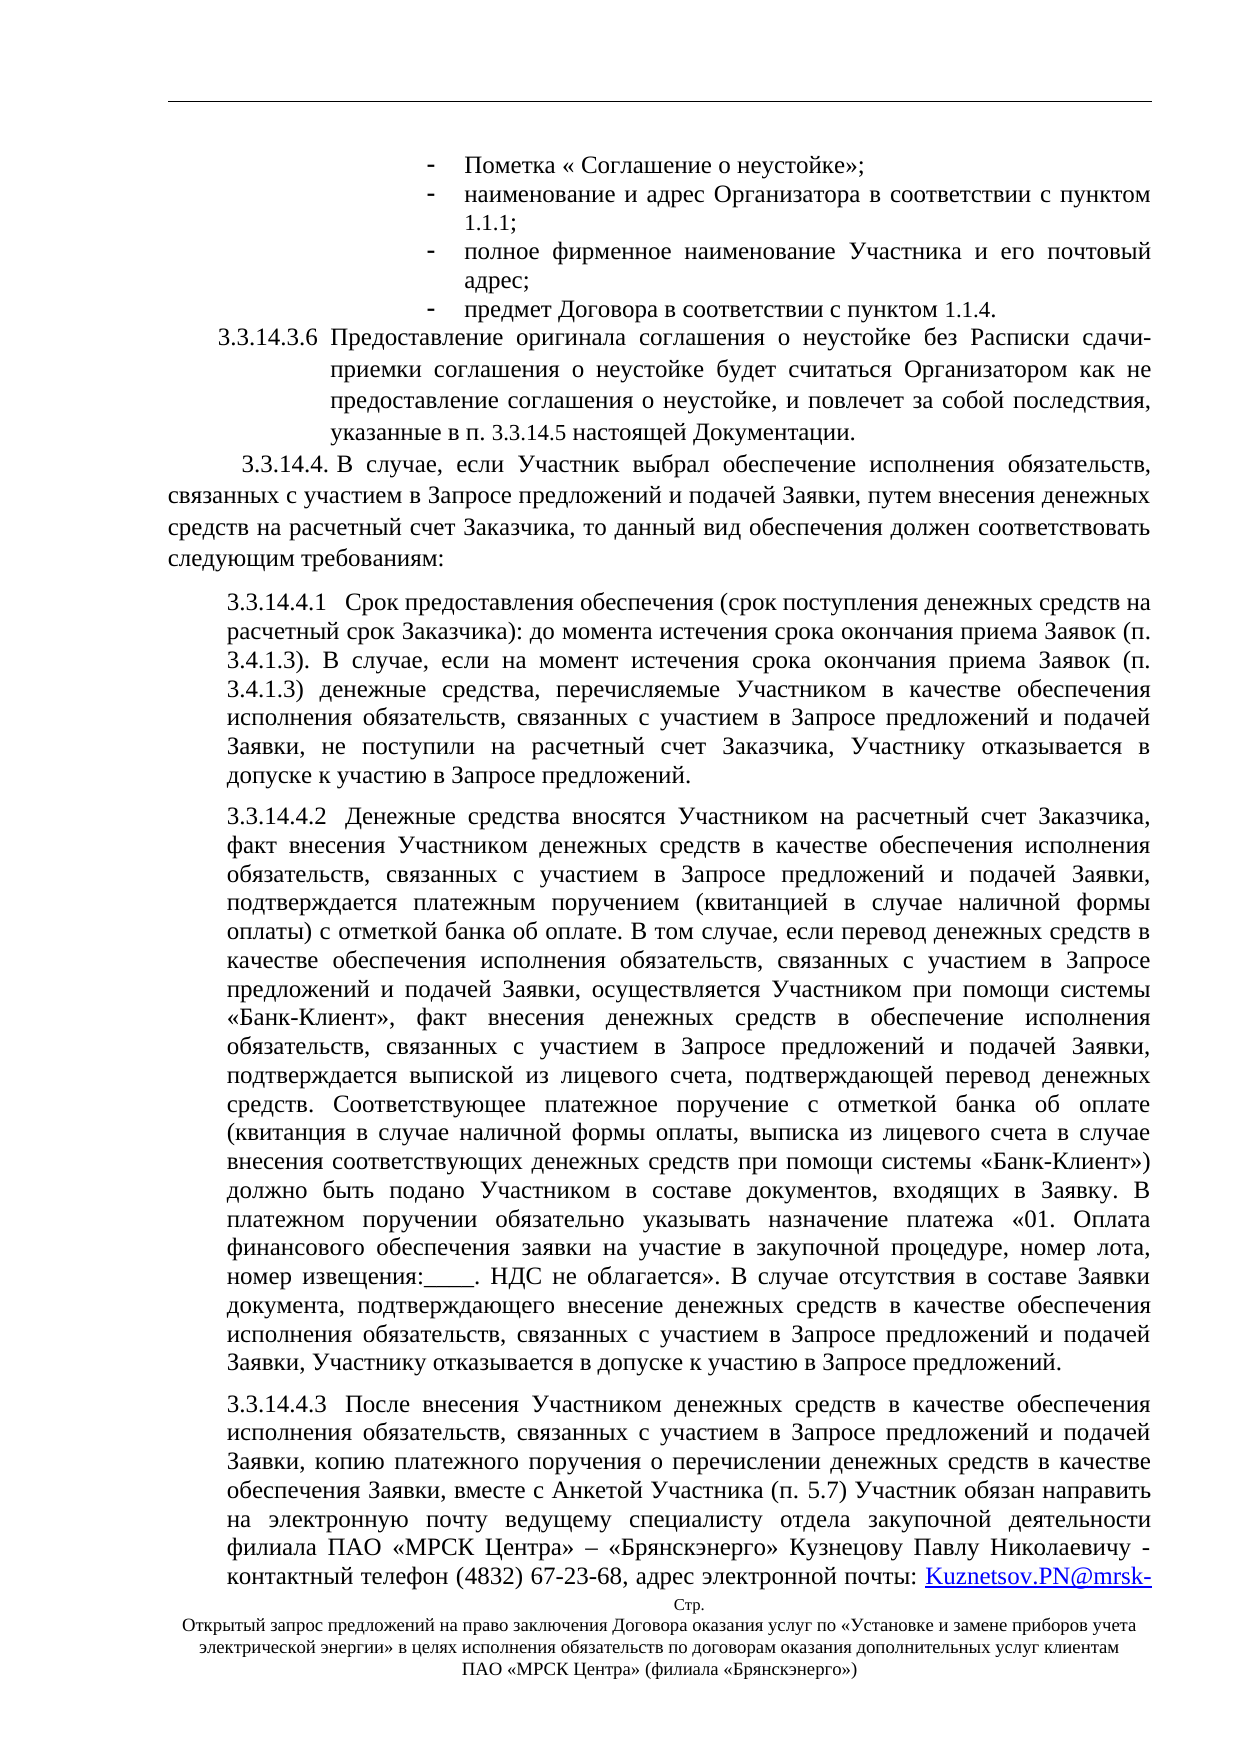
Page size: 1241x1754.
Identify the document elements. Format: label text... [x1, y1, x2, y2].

list Срок предоставления обеспечения (срок поступления денежных средств на расчетный срок Заказчика): до момента истечения срока окончания приема Заявок (п. 3.4.1.3). В случае, если на момент истечения срока окончания приема Заявок (п. 3.4.1.3) денежные средства, перечисляемые Участником в качестве обеспечения исполнения обязательств, связанных с участием в Запросе предложений и подачей Заявки, не поступили на расчетный счет Заказчика, Участнику отказывается в допуске к участию в Запросе предложений. [227, 587, 1152, 789]
list наименование и адрес Организатора в соответствии с пунктом 1.1.1; [427, 179, 1152, 236]
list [227, 1389, 1152, 1590]
list полное фирменное наименование Участника и его почтовый адрес; [427, 236, 1152, 294]
list В случае, если Участник выбрал обеспечение исполнения обязательств, связанных с участием в Запросе предложений и подачей Заявки, путем внесения денежных средств на расчетный счет Заказчика, то данный вид обеспечения должен соответствовать следующим требованиям: [168, 449, 1152, 572]
list Пометка « Соглашение о неустойке»; [427, 150, 1152, 179]
list Предоставление оригинала соглашения о неустойке без Расписки сдачи-приемки соглашения о неустойке будет считаться Организатором как не предоставление соглашения о неустойке, и повлечет за собой последствия, указанные в п. 3.3.14.5 настоящей Документации. [218, 322, 1152, 446]
list предмет Договора в соответствии с пунктом 1.1.4. [427, 294, 1152, 322]
list Денежные средства вносятся Участником на расчетный счет Заказчика, факт внесения Участником денежных средств в качестве обеспечения исполнения обязательств, связанных с участием в Запросе предложений и подачей Заявки, подтверждается платежным поручением (квитанцией в случае наличной формы оплаты) с отметкой банка об оплате. В том случае, если перевод денежных средств в качестве обеспечения исполнения обязательств, связанных с участием в Запросе предложений и подачей Заявки, осуществляется Участником при помощи системы «Банк-Клиент», факт внесения денежных средств в обеспечение исполнения обязательств, связанных с участием в Запросе предложений и подачей Заявки, подтверждается выпиской из лицевого счета, подтверждающей перевод денежных средств. Соответствующее платежное поручение с отметкой банка об оплате (квитанция в случае наличной формы оплаты, выписка из лицевого счета в случае внесения соответствующих денежных средств при помощи системы «Банк-Клиент») должно быть подано Участником в составе документов, входящих в Заявку. В платежном поручении обязательно указывать назначение платежа «01. Оплата финансового обеспечения заявки на участие в закупочной процедуре, номер лота, номер извещения:____. НДС не облагается». В случае отсутствия в составе Заявки документа, подтверждающего внесение денежных средств в качестве обеспечения исполнения обязательств, связанных с участием в Запросе предложений и подачей Заявки, Участнику отказывается в допуске к участию в Запросе предложений. [227, 801, 1152, 1376]
